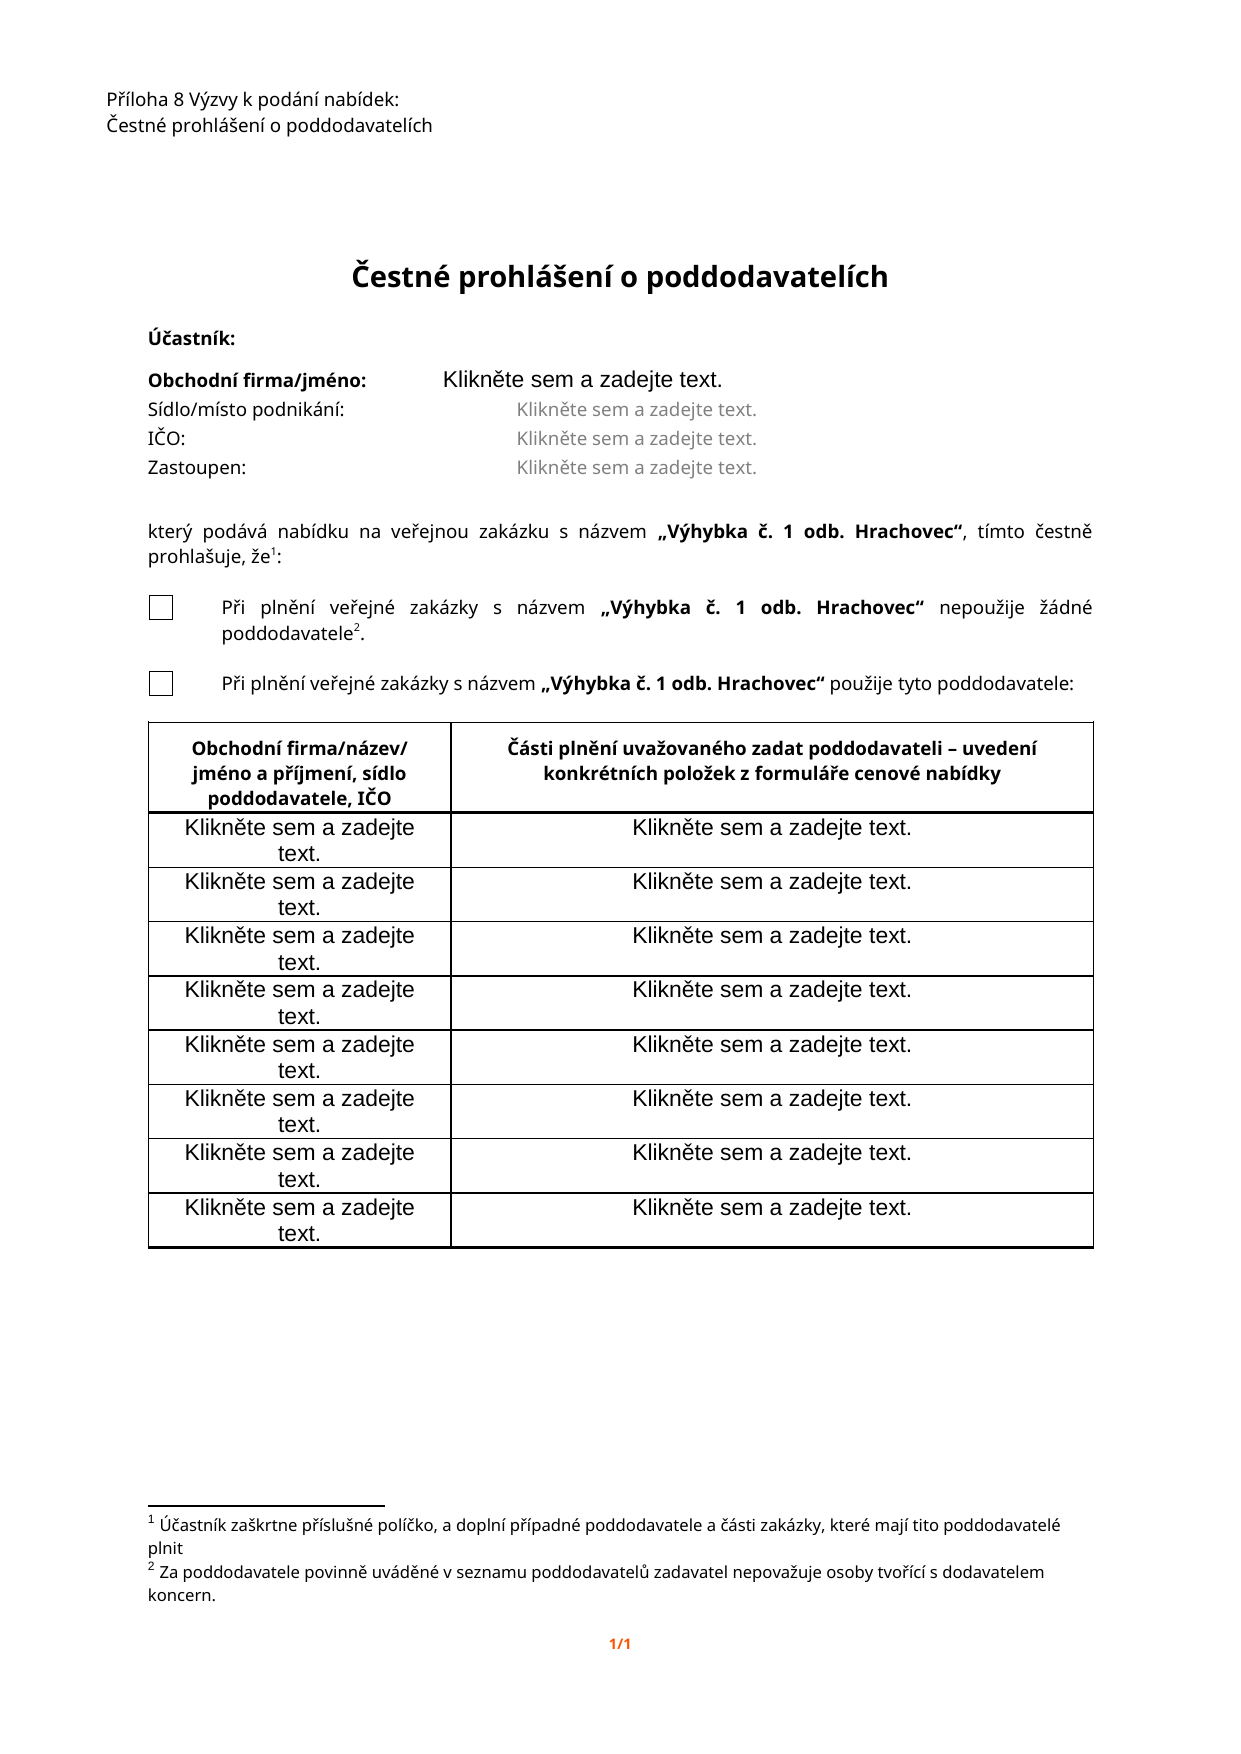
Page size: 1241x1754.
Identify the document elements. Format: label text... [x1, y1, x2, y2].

table_header Části plnění uvažovaného zadat poddodavateli – uvedení konkrétních položek z formuláře cenové nabídky [452, 723, 1093, 811]
text IČO: [148, 422, 1093, 451]
text Při plnění veřejné zakázky s názvem „Výhybka č. 1 odb. Hrachovec“ použije tyto poddodavatele: [148, 670, 1093, 696]
text Sídlo/místo podnikání: [148, 393, 1093, 422]
text Účastník: [148, 321, 1093, 352]
table_header Obchodní firma/název/ jméno a příjmení, sídlo poddodavatele, IČO [149, 723, 450, 811]
title Čestné prohlášení o poddodavatelích [148, 256, 1093, 296]
text Zastoupen: [148, 451, 1093, 480]
text Obchodní firma/jméno: [148, 364, 1093, 393]
text který podává nabídku na veřejnou zakázku s názvem „Výhybka č. 1 odb. Hrachovec“, tímto čestně prohlašuje, že: [148, 518, 1093, 569]
text Při plnění veřejné zakázky s názvem „Výhybka č. 1 odb. Hrachovec“ nepoužije žádné poddodavatele. [148, 594, 1093, 645]
